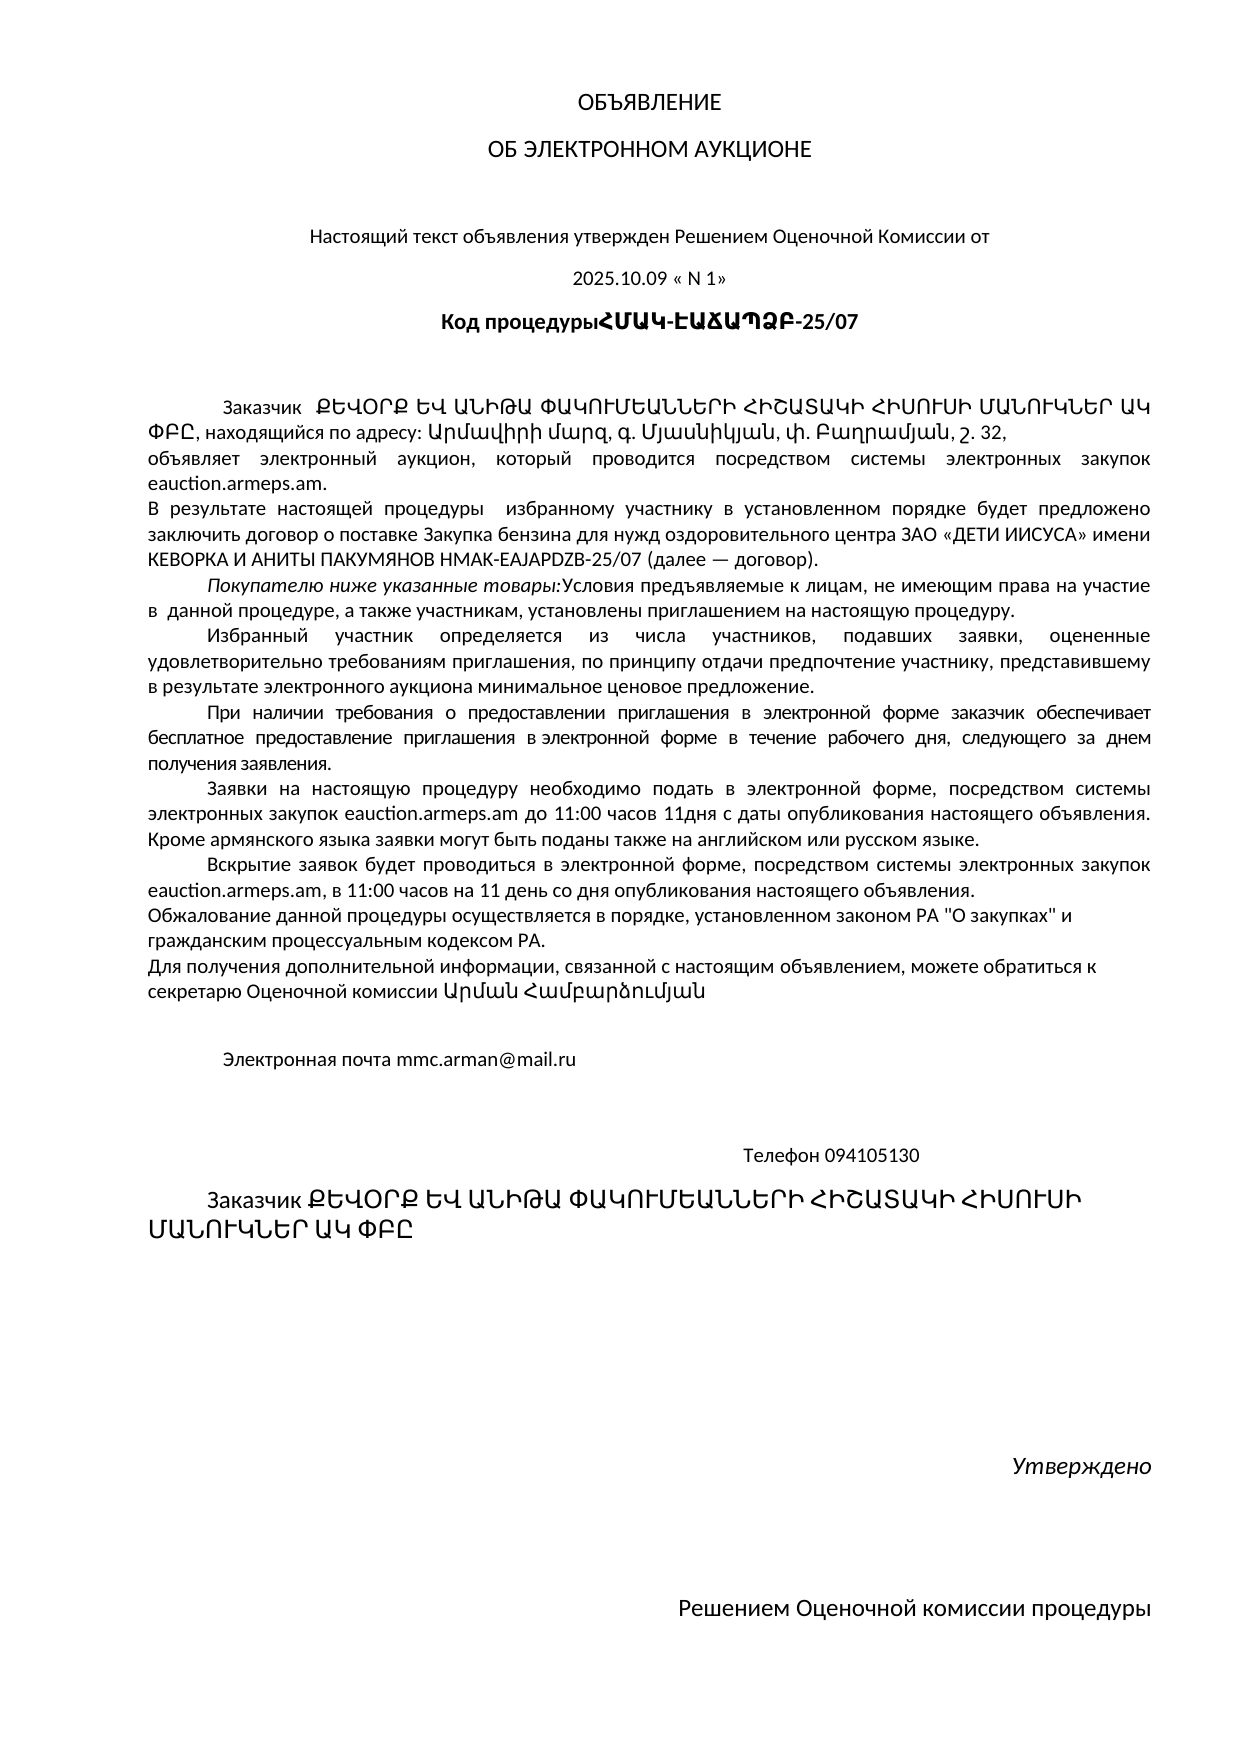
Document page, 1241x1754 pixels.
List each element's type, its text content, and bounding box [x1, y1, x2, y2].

text При наличии требования о предоставлении приглашения в электронной форме заказчик обеспечивает бесплатное предоставление приглашения в электронной форме в течение рабочего дня, следующего за днем получения заявления. [148, 699, 1152, 775]
text Заявки на настоящую процедуру необходимо подать в электронной форме, посредством системы электронных закупок eauction.armeps.am до 11:00 часов 11дня с даты опубликования настоящего объявления. Кроме армянского языка заявки могут быть поданы также на английском или русском языке. [148, 775, 1152, 851]
text ОБ ЭЛЕКТРОННОМ АУКЦИОНЕ [148, 134, 1152, 164]
text Заказчик ՔԵՎՕՐՔ ԵՎ ԱՆԻԹԱ ՓԱԿՈՒՄԵԱՆՆԵՐԻ ՀԻՇԱՏԱԿԻ ՀԻՍՈՒՍԻ ՄԱՆՈՒԿՆԵՐ ԱԿ ՓԲԸ, находящийся по адресу: Արմավիրի մարզ, գ. Մյասնիկյան, փ. Բաղրամյան, շ. 32, [148, 394, 1152, 445]
text Покупателю ниже указанные товары:Условия предъявляемые к лицам, не имеющим права на участие в данной процедуре, а также участникам, установлены приглашением на настоящую процедуру. [148, 572, 1152, 623]
text Утверждено [148, 1450, 1152, 1481]
text Обжалование данной процедуры осуществляется в порядке, установленном законом РА "О закупках" и гражданским процессуальным кодексом РА. [148, 902, 1152, 953]
text объявляет электронный аукцион, который проводится посредством системы электронных закупок eauction.armeps.am. [148, 445, 1152, 496]
text ОБЪЯВЛЕНИЕ [148, 86, 1152, 117]
text Решением Оценочной комиссии процедуры [148, 1592, 1152, 1622]
text Электронная почта mmc.arman@mail.ru [148, 1046, 1152, 1071]
text Избранный участник определяется из числа участников, подавших заявки, оцененные удовлетворительно требованиям приглашения, по принципу отдачи предпочтение участнику, представившему в результате электронного аукциона минимальное ценовое предложение. [148, 623, 1152, 699]
text Код процедурыՀՄԱԿ-ԷԱՃԱՊՁԲ-25/07 [148, 307, 1152, 335]
text Заказчик ՔԵՎՕՐՔ ԵՎ ԱՆԻԹԱ ՓԱԿՈՒՄԵԱՆՆԵՐԻ ՀԻՇԱՏԱԿԻ ՀԻՍՈՒՍԻ ՄԱՆՈՒԿՆԵՐ ԱԿ ՓԲԸ [148, 1184, 1152, 1245]
text 2025.10.09 « N 1» [148, 265, 1152, 290]
text Настоящий текст объявления утвержден Решением Оценочной Комиссии от [148, 223, 1152, 248]
text Для получения дополнительной информации, связанной с настоящим объявлением, можете обратиться к секретарю Оценочной комиссии Արման Համբարձումյան [148, 953, 1152, 1004]
text Вскрытие заявок будет проводиться в электронной форме, посредством системы электронных закупок eauction.armeps.am, в 11:00 часов на 11 день со дня опубликования настоящего объявления. [148, 851, 1152, 902]
text В результате настоящей процедуры избранному участнику в установленном порядке будет предложено заключить договор о поставке Закупка бензина для нужд оздоровительного центра ЗАО «ДЕТИ ИИСУСА» имени КЕВОРКА И АНИТЫ ПАКУМЯНОВ HMAK-EAJAPDZB-25/07 (далее — договор). [148, 496, 1152, 572]
text Телефон 094105130 [325, 1088, 1152, 1167]
